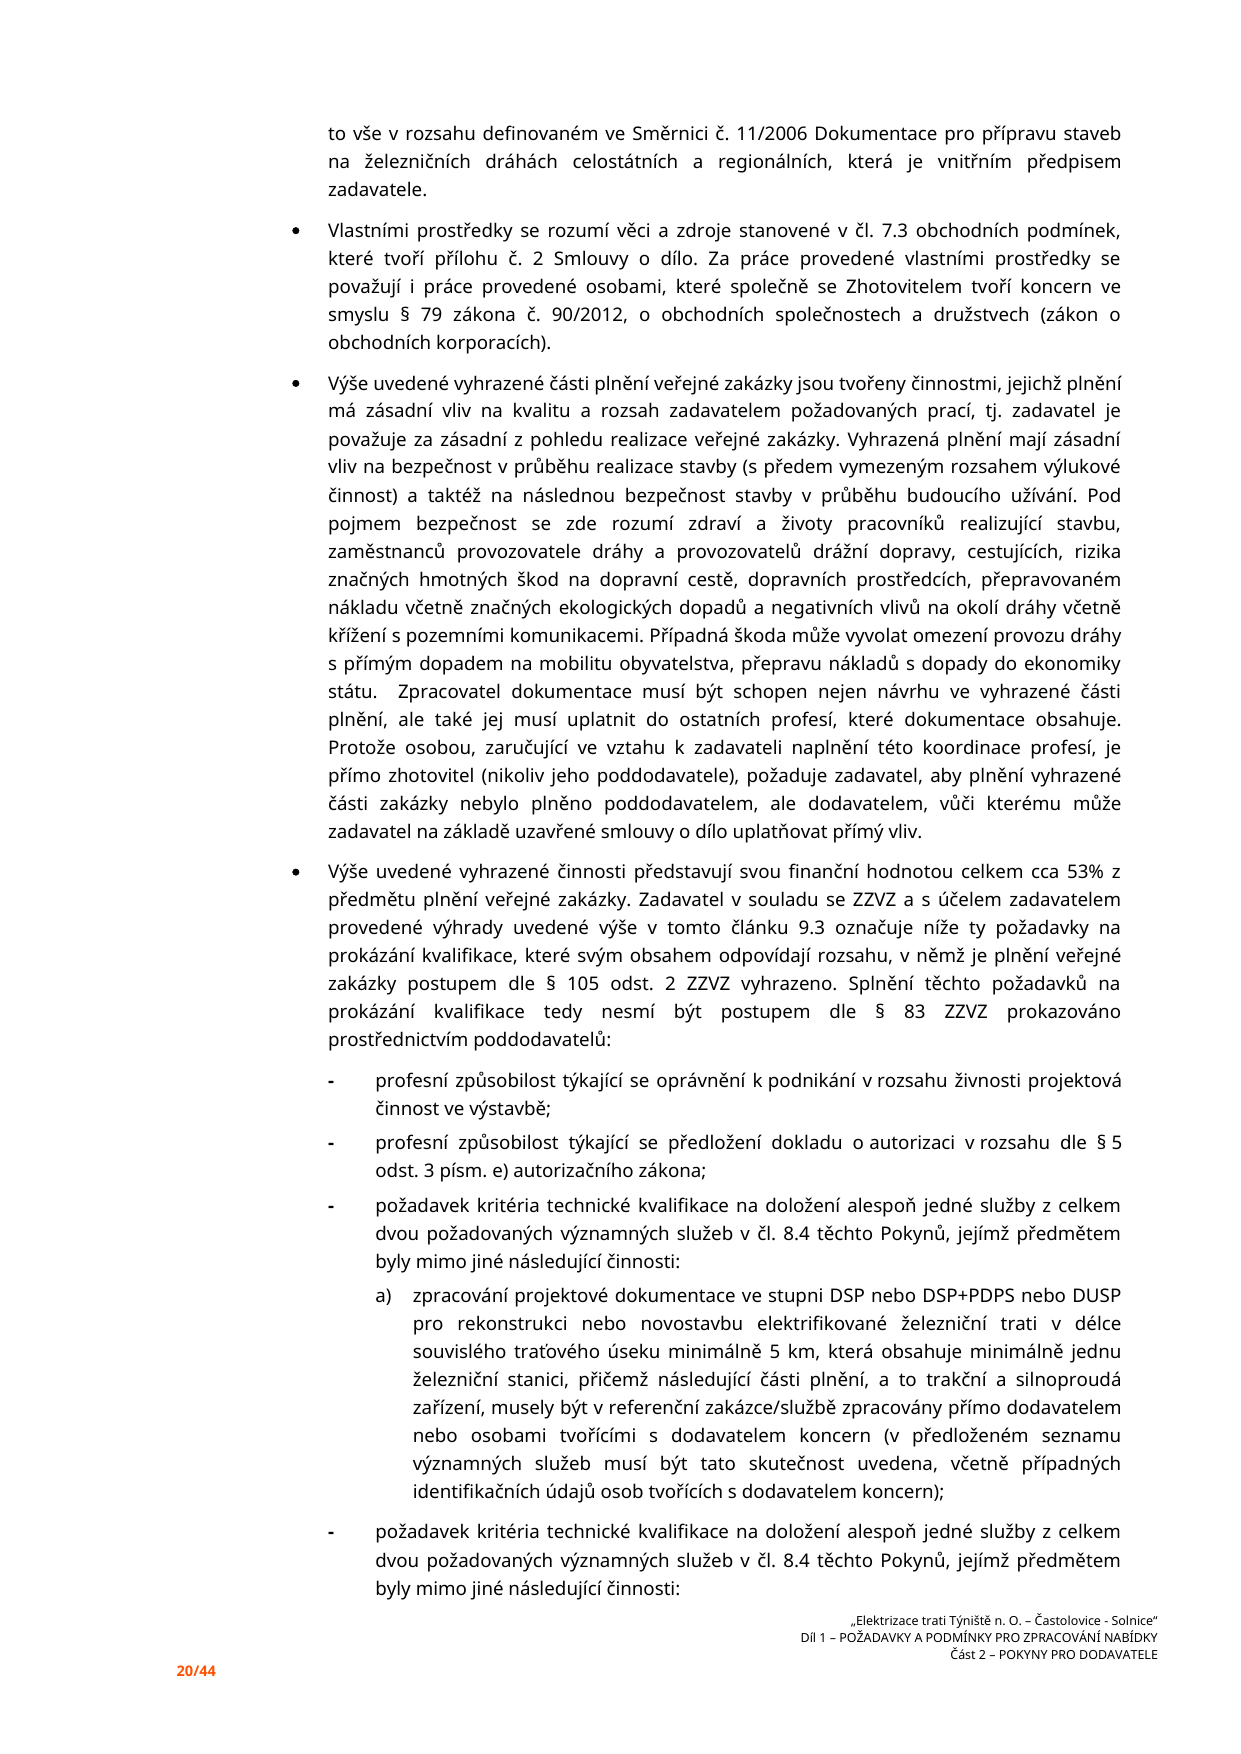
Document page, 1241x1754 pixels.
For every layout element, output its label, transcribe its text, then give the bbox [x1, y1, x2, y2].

list zpracování projektové dokumentace ve stupni DSP nebo DSP+PDPS nebo DUSP pro rekonstrukci nebo novostavbu elektrifikované železniční trati v délce souvislého traťového úseku minimálně 5 km, která obsahuje minimálně jednu železniční stanici, přičemž následující části plnění, a to trakční a silnoproudá zařízení, musely být v referenční zakázce/službě zpracovány přímo dodavatelem nebo osobami tvořícími s dodavatelem koncern (v předloženém seznamu významných služeb musí být tato skutečnost uvedena, včetně případných identifikačních údajů osob tvořících s dodavatelem koncern); [375, 1282, 1122, 1504]
text profesní způsobilost týkající se oprávnění k podnikání v rozsahu živnosti projektová činnost ve výstavbě; [328, 1067, 1122, 1121]
text Vlastními prostředky se rozumí věci a zdroje stanovené v čl. 7.3 obchodních podmínek, které tvoří přílohu č. 2 Smlouvy o dílo. Za práce provedené vlastními prostředky se považují i práce provedené osobami, které společně se Zhotovitelem tvoří koncern ve smyslu § 79 zákona č. 90/2012, o obchodních společnostech a družstvech (zákon o obchodních korporacích). [292, 217, 1122, 355]
text požadavek kritéria technické kvalifikace na doložení alespoň jedné služby z celkem dvou požadovaných významných služeb v čl. 8.4 těchto Pokynů, jejímž předmětem byly mimo jiné následující činnosti: [328, 1192, 1122, 1273]
text profesní způsobilost týkající se předložení dokladu o autorizaci v rozsahu dle § 5 odst. 3 písm. e) autorizačního zákona; [328, 1129, 1122, 1183]
text požadavek kritéria technické kvalifikace na doložení alespoň jedné služby z celkem dvou požadovaných významných služeb v čl. 8.4 těchto Pokynů, jejímž předmětem byly mimo jiné následující činnosti: [328, 1519, 1122, 1600]
text Výše uvedené vyhrazené činnosti představují svou finanční hodnotou celkem cca 53% z předmětu plnění veřejné zakázky. Zadavatel v souladu se ZZVZ a s účelem zadavatelem provedené výhrady uvedené výše v tomto článku 9.3 označuje níže ty požadavky na prokázání kvalifikace, které svým obsahem odpovídají rozsahu, v němž je plnění veřejné zakázky postupem dle § 105 odst. 2 ZZVZ vyhrazeno. Splnění těchto požadavků na prokázání kvalifikace tedy nesmí být postupem dle § 83 ZZVZ prokazováno prostřednictvím poddodavatelů: [292, 859, 1122, 1052]
text Výše uvedené vyhrazené části plnění veřejné zakázky jsou tvořeny činnostmi, jejichž plnění má zásadní vliv na kvalitu a rozsah zadavatelem požadovaných prací, tj. zadavatel je považuje za zásadní z pohledu realizace veřejné zakázky. Vyhrazená plnění mají zásadní vliv na bezpečnost v průběhu realizace stavby (s předem vymezeným rozsahem výlukové činnost) a taktéž na následnou bezpečnost stavby v průběhu budoucího užívání. Pod pojmem bezpečnost se zde rozumí zdraví a životy pracovníků realizující stavbu, zaměstnanců provozovatele dráhy a provozovatelů drážní dopravy, cestujících, rizika značných hmotných škod na dopravní cestě, dopravních prostředcích, přepravovaném nákladu včetně značných ekologických dopadů a negativních vlivů na okolí dráhy včetně křížení s pozemními komunikacemi. Případná škoda může vyvolat omezení provozu dráhy s přímým dopadem na mobilitu obyvatelstva, přepravu nákladů s dopady do ekonomiky státu. Zpracovatel dokumentace musí být schopen nejen návrhu ve vyhrazené části plnění, ale také jej musí uplatnit do ostatních profesí, které dokumentace obsahuje. Protože osobou, zaručující ve vztahu k zadavateli naplnění této koordinace profesí, je přímo zhotovitel (nikoliv jeho poddodavatele), požaduje zadavatel, aby plnění vyhrazené části zakázky nebylo plněno poddodavatelem, ale dodavatelem, vůči kterému může zadavatel na základě uzavřené smlouvy o dílo uplatňovat přímý vliv. [292, 370, 1122, 844]
text to vše v rozsahu definovaném ve Směrnici č. 11/2006 Dokumentace pro přípravu staveb na železničních dráhách celostátních a regionálních, která je vnitřním předpisem zadavatele. [328, 121, 1122, 202]
